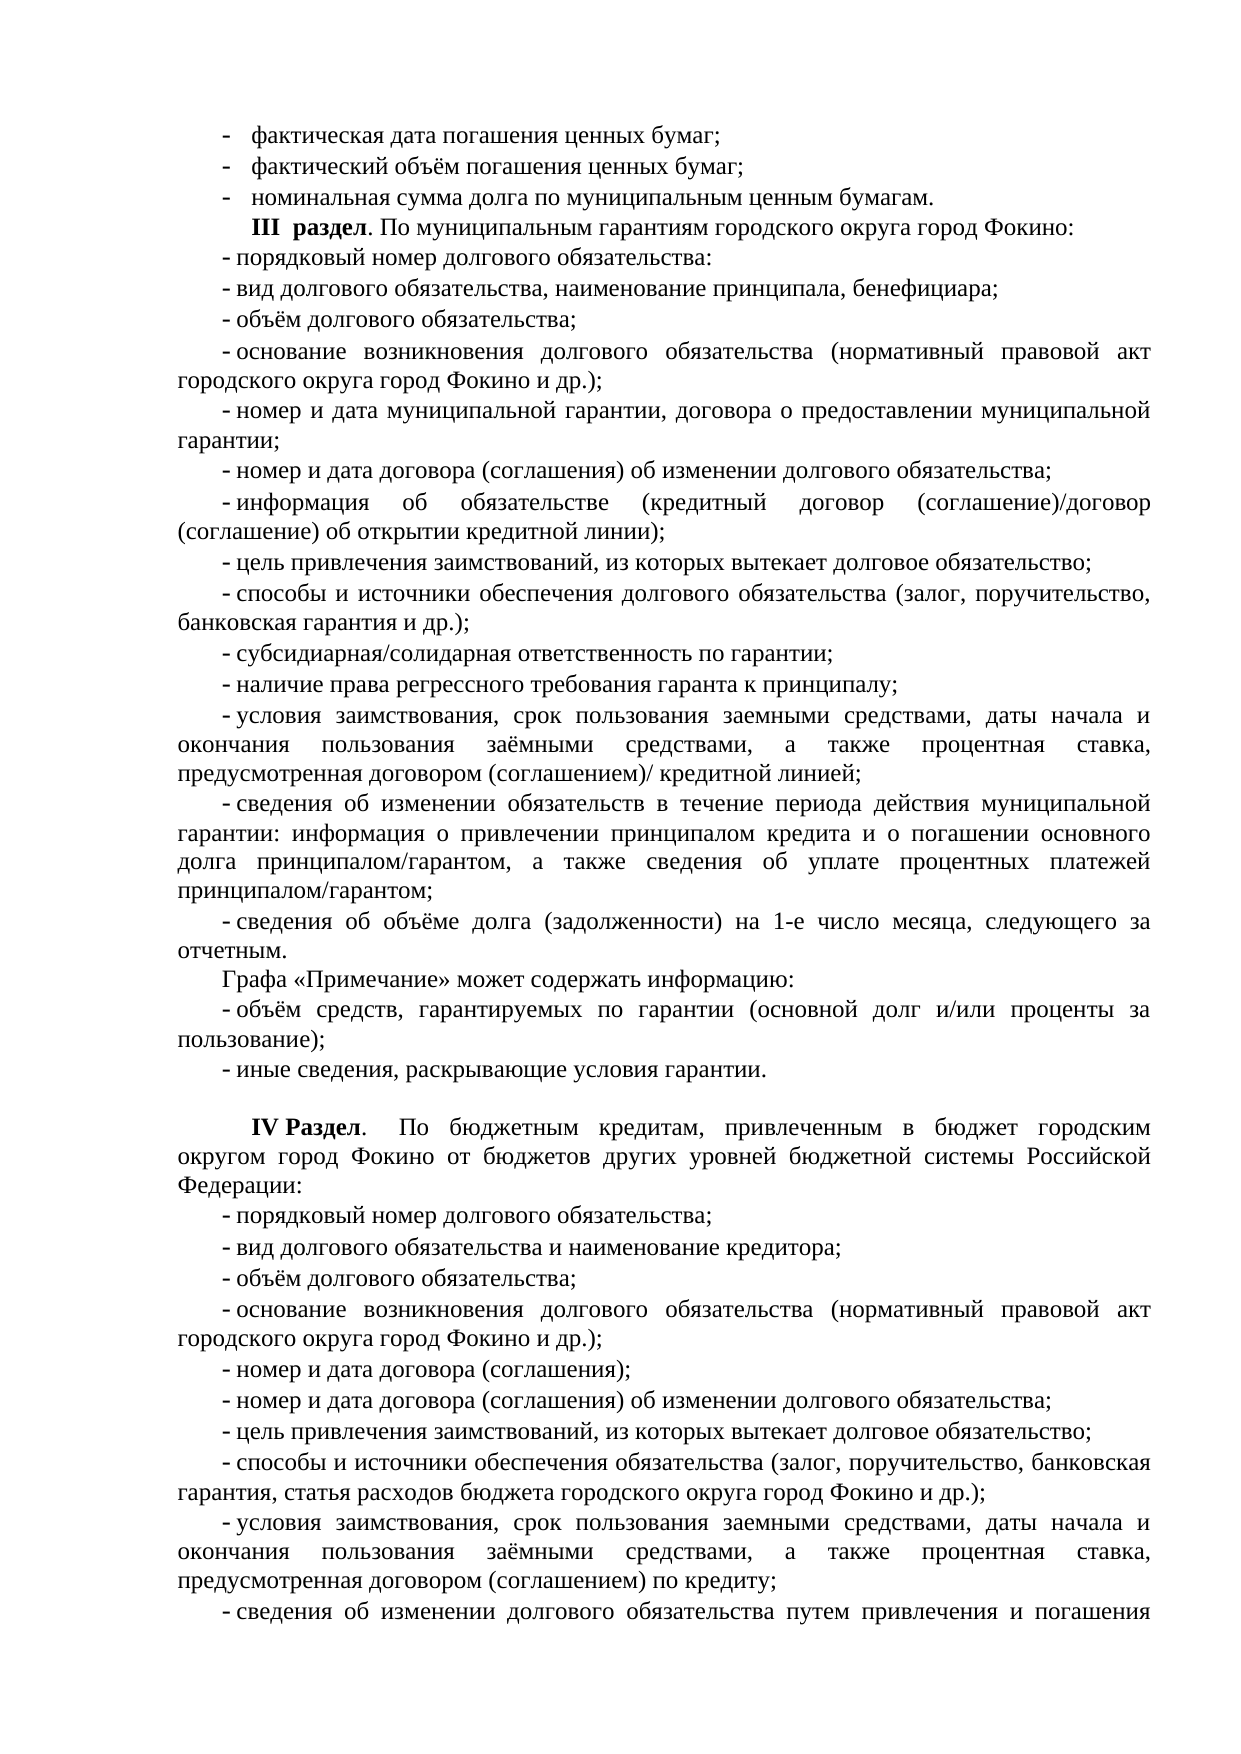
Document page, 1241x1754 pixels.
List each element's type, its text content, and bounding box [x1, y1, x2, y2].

list сведения об изменении обязательств в течение периода действия муниципальной гарантии: информация о привлечении принципалом кредита и о погашении основного долга принципалом/гарантом, а также сведения об уплате процентных платежей принципалом/гарантом; [177, 787, 1152, 904]
list вид долгового обязательства и наименование кредитора; [177, 1230, 1152, 1261]
list фактическая дата погашения ценных бумаг; [177, 118, 1152, 149]
text III раздел. По муниципальным гарантиям городского округа город Фокино: [177, 212, 1152, 240]
list номер и дата договора (соглашения) об изменении долгового обязательства; [177, 1383, 1152, 1414]
list информация об обязательстве (кредитный договор (соглашение)/договор (соглашение) об открытии кредитной линии); [177, 485, 1152, 544]
list сведения об объёме долга (задолженности) на 1-е число месяца, следующего за отчетным. [177, 904, 1152, 964]
list номинальная сумма долга по муниципальным ценным бумагам. [177, 180, 1152, 212]
list условия заимствования, срок пользования заемными средствами, даты начала и окончания пользования заёмными средствами, а также процентная ставка, предусмотренная договором (соглашением)/ кредитной линией; [177, 698, 1152, 787]
list иные сведения, раскрывающие условия гарантии. [177, 1052, 1152, 1084]
list объём долгового обязательства; [177, 303, 1152, 334]
list субсидиарная/солидарная ответственность по гарантии; [177, 636, 1152, 667]
list способы и источники обеспечения обязательства (залог, поручительство, банковская гарантия, статья расходов бюджета городского округа город Фокино и др.); [177, 1445, 1152, 1505]
list номер и дата договора (соглашения) об изменении долгового обязательства; [177, 453, 1152, 485]
list объём средств, гарантируемых по гарантии (основной долг и/или проценты за пользование); [177, 993, 1152, 1052]
list условия заимствования, срок пользования заемными средствами, даты начала и окончания пользования заёмными средствами, а также процентная ставка, предусмотренная договором (соглашением) по кредиту; [177, 1505, 1152, 1594]
list объём долгового обязательства; [177, 1261, 1152, 1292]
list номер и дата договора (соглашения); [177, 1352, 1152, 1383]
text IV Раздел. По бюджетным кредитам, привлеченным в бюджет городским округом город Фокино от бюджетов других уровней бюджетной системы Российской Федерации: [177, 1112, 1152, 1199]
list фактический объём погашения ценных бумаг; [177, 149, 1152, 180]
list основание возникновения долгового обязательства (нормативный правовой акт городского округа город Фокино и др.); [177, 334, 1152, 394]
list номер и дата муниципальной гарантии, договора о предоставлении муниципальной гарантии; [177, 394, 1152, 453]
list порядковый номер долгового обязательства; [177, 1199, 1152, 1230]
list вид долгового обязательства, наименование принципала, бенефициара; [177, 271, 1152, 303]
list цель привлечения заимствований, из которых вытекает долговое обязательство; [177, 544, 1152, 576]
list способы и источники обеспечения долгового обязательства (залог, поручительство, банковская гарантия и др.); [177, 576, 1152, 636]
list основание возникновения долгового обязательства (нормативный правовой акт городского округа город Фокино и др.); [177, 1292, 1152, 1352]
list порядковый номер долгового обязательства: [177, 240, 1152, 271]
text Графа «Примечание» может содержать информацию: [177, 964, 1152, 993]
list наличие права регрессного требования гаранта к принципалу; [177, 667, 1152, 698]
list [177, 1594, 1152, 1625]
list цель привлечения заимствований, из которых вытекает долговое обязательство; [177, 1414, 1152, 1445]
